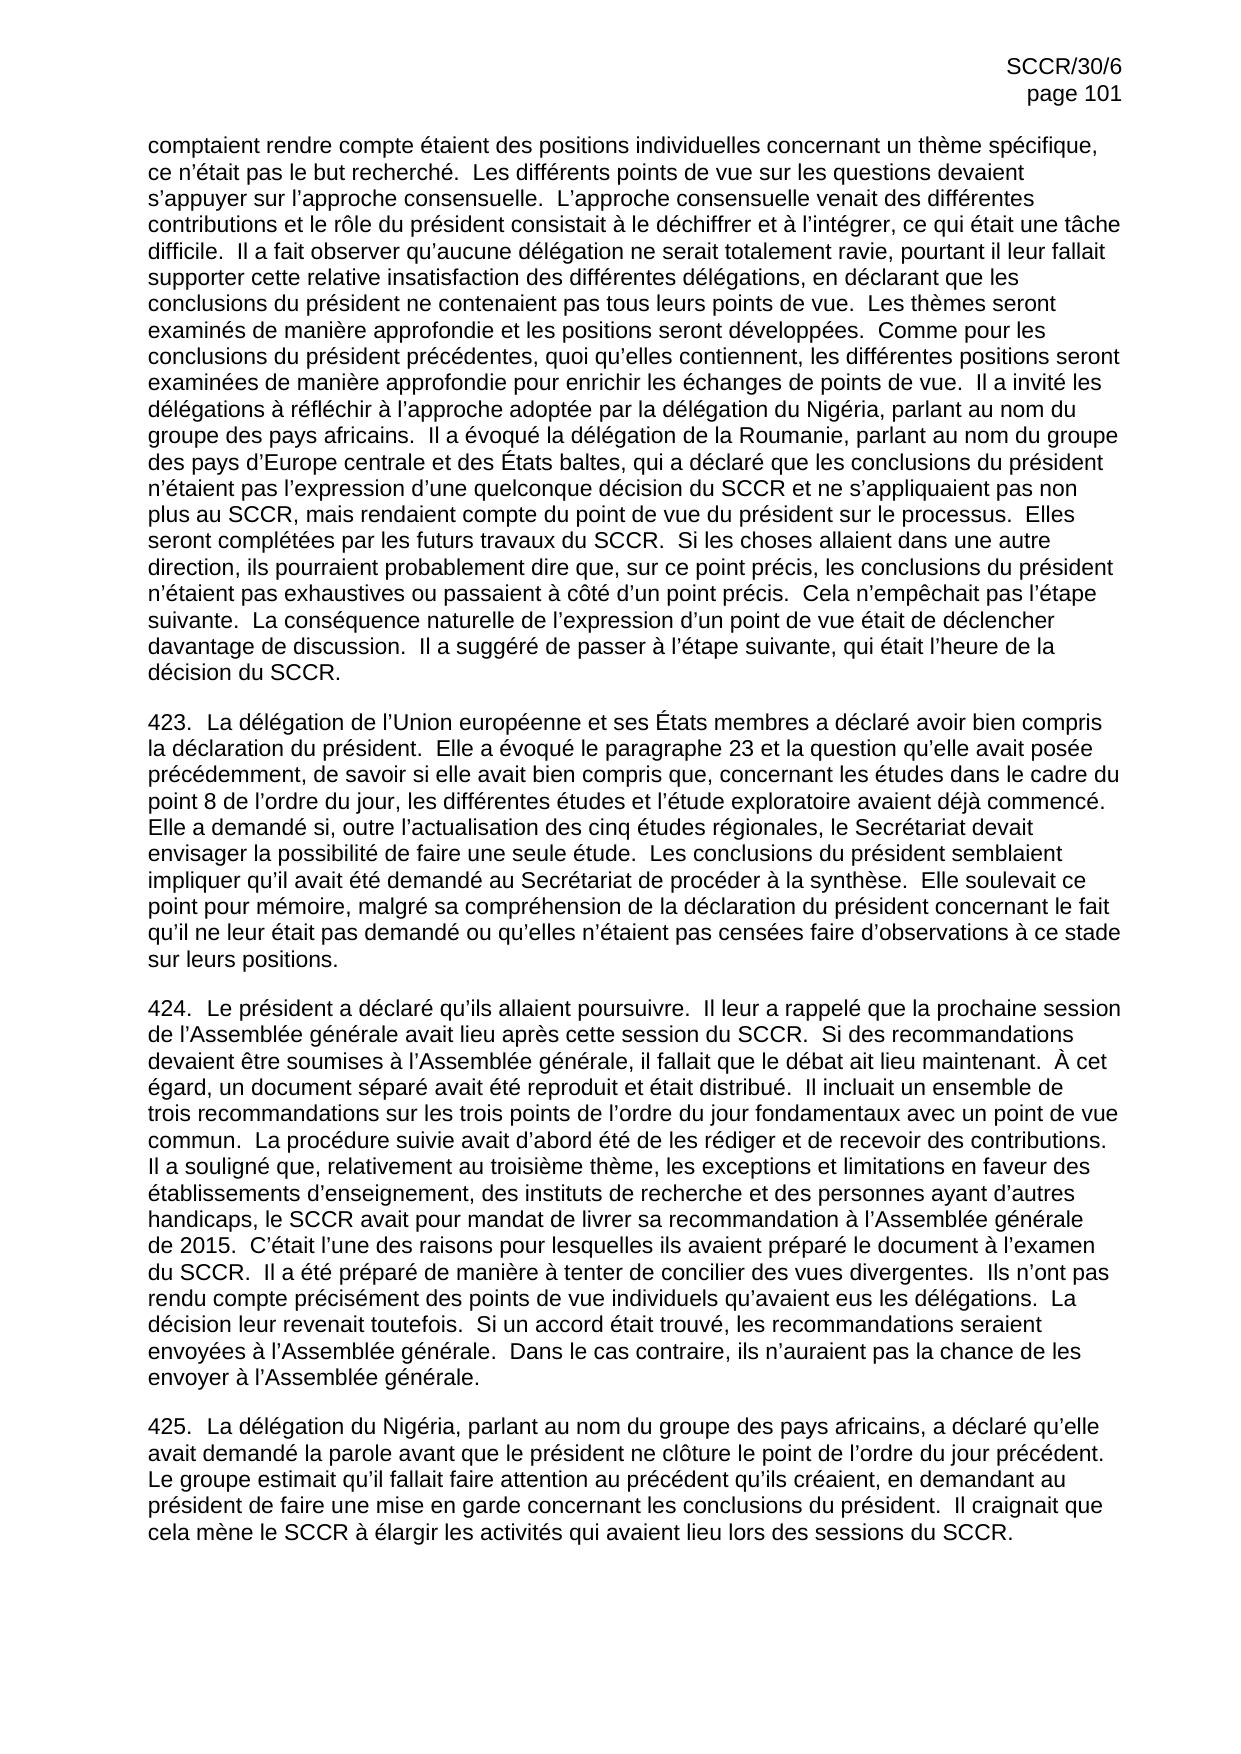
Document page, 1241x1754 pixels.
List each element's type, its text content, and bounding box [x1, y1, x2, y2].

text La délégation du Nigéria, parlant au nom du groupe des pays africains, a déclaré qu’elle avait demandé la parole avant que le président ne clôture le point de l’ordre du jour précédent. Le groupe estimait qu’il fallait faire attention au précédent qu’ils créaient, en demandant au président de faire une mise en garde concernant les conclusions du président. Il craignait que cela mène le SCCR à élargir les activités qui avaient lieu lors des sessions du SCCR. [148, 1413, 1122, 1545]
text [148, 132, 1122, 686]
text Le président a déclaré qu’ils allaient poursuivre. Il leur a rappelé que la prochaine session de l’Assemblée générale avait lieu après cette session du SCCR. Si des recommandations devaient être soumises à l’Assemblée générale, il fallait que le débat ait lieu maintenant. À cet égard, un document séparé avait été reproduit et était distribué. Il incluait un ensemble de trois recommandations sur les trois points de l’ordre du jour fondamentaux avec un point de vue commun. La procédure suivie avait d’abord été de les rédiger et de recevoir des contributions. Il a souligné que, relativement au troisième thème, les exceptions et limitations en faveur des établissements d’enseignement, des instituts de recherche et des personnes ayant d’autres handicaps, le SCCR avait pour mandat de livrer sa recommandation à l’Assemblée générale de 2015. C’était l’une des raisons pour lesquelles ils avaient préparé le document à l’examen du SCCR. Il a été préparé de manière à tenter de concilier des vues divergentes. Ils n’ont pas rendu compte précisément des points de vue individuels qu’avaient eus les délégations. La décision leur revenait toutefois. Si un accord était trouvé, les recommandations seraient envoyées à l’Assemblée générale. Dans le cas contraire, ils n’auraient pas la chance de les envoyer à l’Assemblée générale. [148, 995, 1122, 1390]
text La délégation de l’Union européenne et ses États membres a déclaré avoir bien compris la déclaration du président. Elle a évoqué le paragraphe 23 et la question qu’elle avait posée précédemment, de savoir si elle avait bien compris que, concernant les études dans le cadre du point 8 de l’ordre du jour, les différentes études et l’étude exploratoire avaient déjà commencé. Elle a demandé si, outre l’actualisation des cinq études régionales, le Secrétariat devait envisager la possibilité de faire une seule étude. Les conclusions du président semblaient impliquer qu’il avait été demandé au Secrétariat de procéder à la synthèse. Elle soulevait ce point pour mémoire, malgré sa compréhension de la déclaration du président concernant le fait qu’il ne leur était pas demandé ou qu’elles n’étaient pas censées faire d’observations à ce stade sur leurs positions. [148, 708, 1122, 972]
